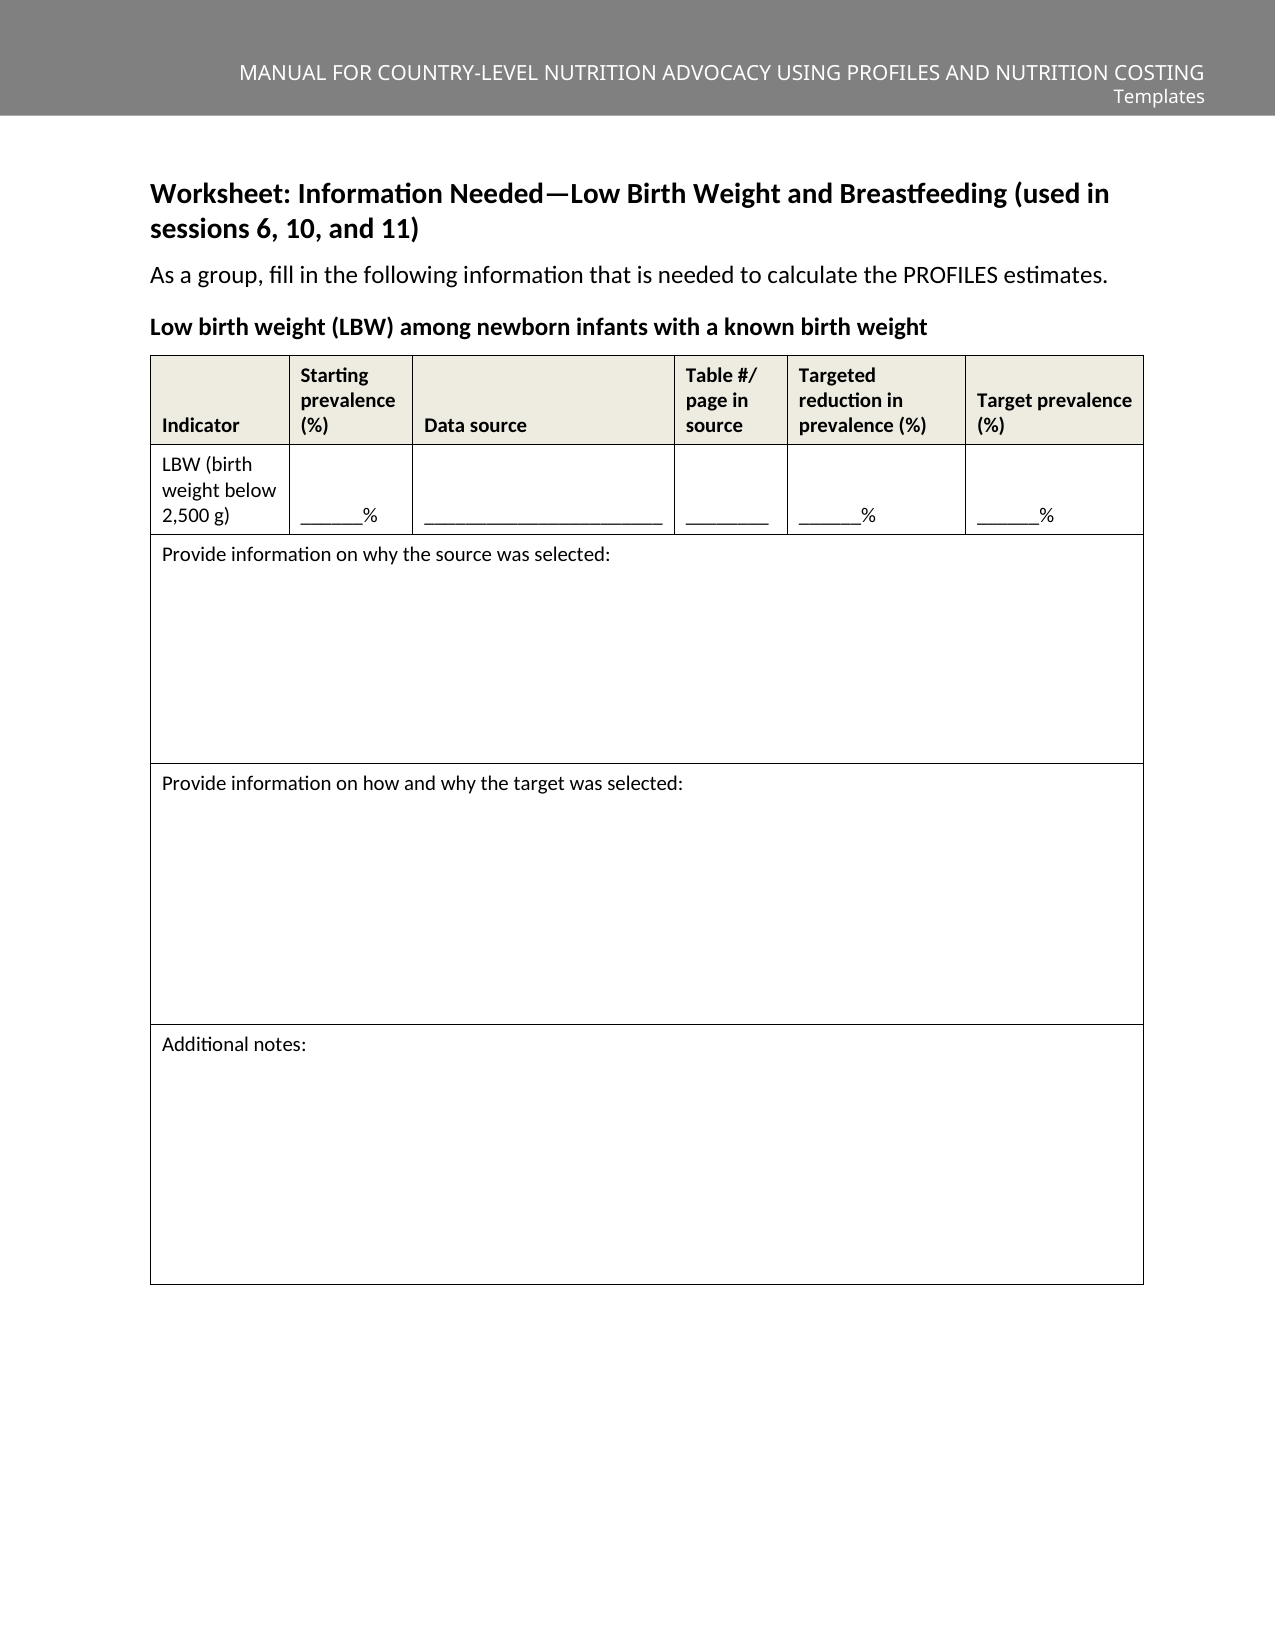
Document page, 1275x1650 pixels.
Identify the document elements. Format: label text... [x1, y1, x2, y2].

table_cell ______% [966, 445, 1143, 534]
table_cell _______________________ [413, 445, 674, 534]
table_cell Provide information on how and why the target was selected: [151, 764, 1143, 1024]
table_cell ______% [788, 445, 965, 534]
table_header Indicator [151, 356, 289, 444]
table_cell ______% [290, 445, 412, 534]
table_cell ________ [675, 445, 787, 534]
subtitle Worksheet: Information Needed—Low Birth Weight and Breastfeeding (used in sessions 6, 10, and 11) [150, 175, 1125, 246]
table_header Targeted reduction in prevalence (%) [788, 356, 965, 444]
text As a group, fill in the following information that is needed to calculate the PROFILES estimates. [150, 259, 1125, 289]
table_cell Provide information on why the source was selected: [151, 535, 1143, 763]
table_header Table #/ page in source [675, 356, 787, 444]
table_header Target prevalence (%) [966, 356, 1143, 444]
table_cell LBW (birth weight below 2,500 g) [151, 445, 289, 534]
text Low birth weight (LBW) among newborn infants with a known birth weight [150, 312, 1125, 342]
table_header Data source [413, 356, 674, 444]
table_header Starting prevalence (%) [290, 356, 412, 444]
table_cell Additional notes: [151, 1025, 1143, 1284]
